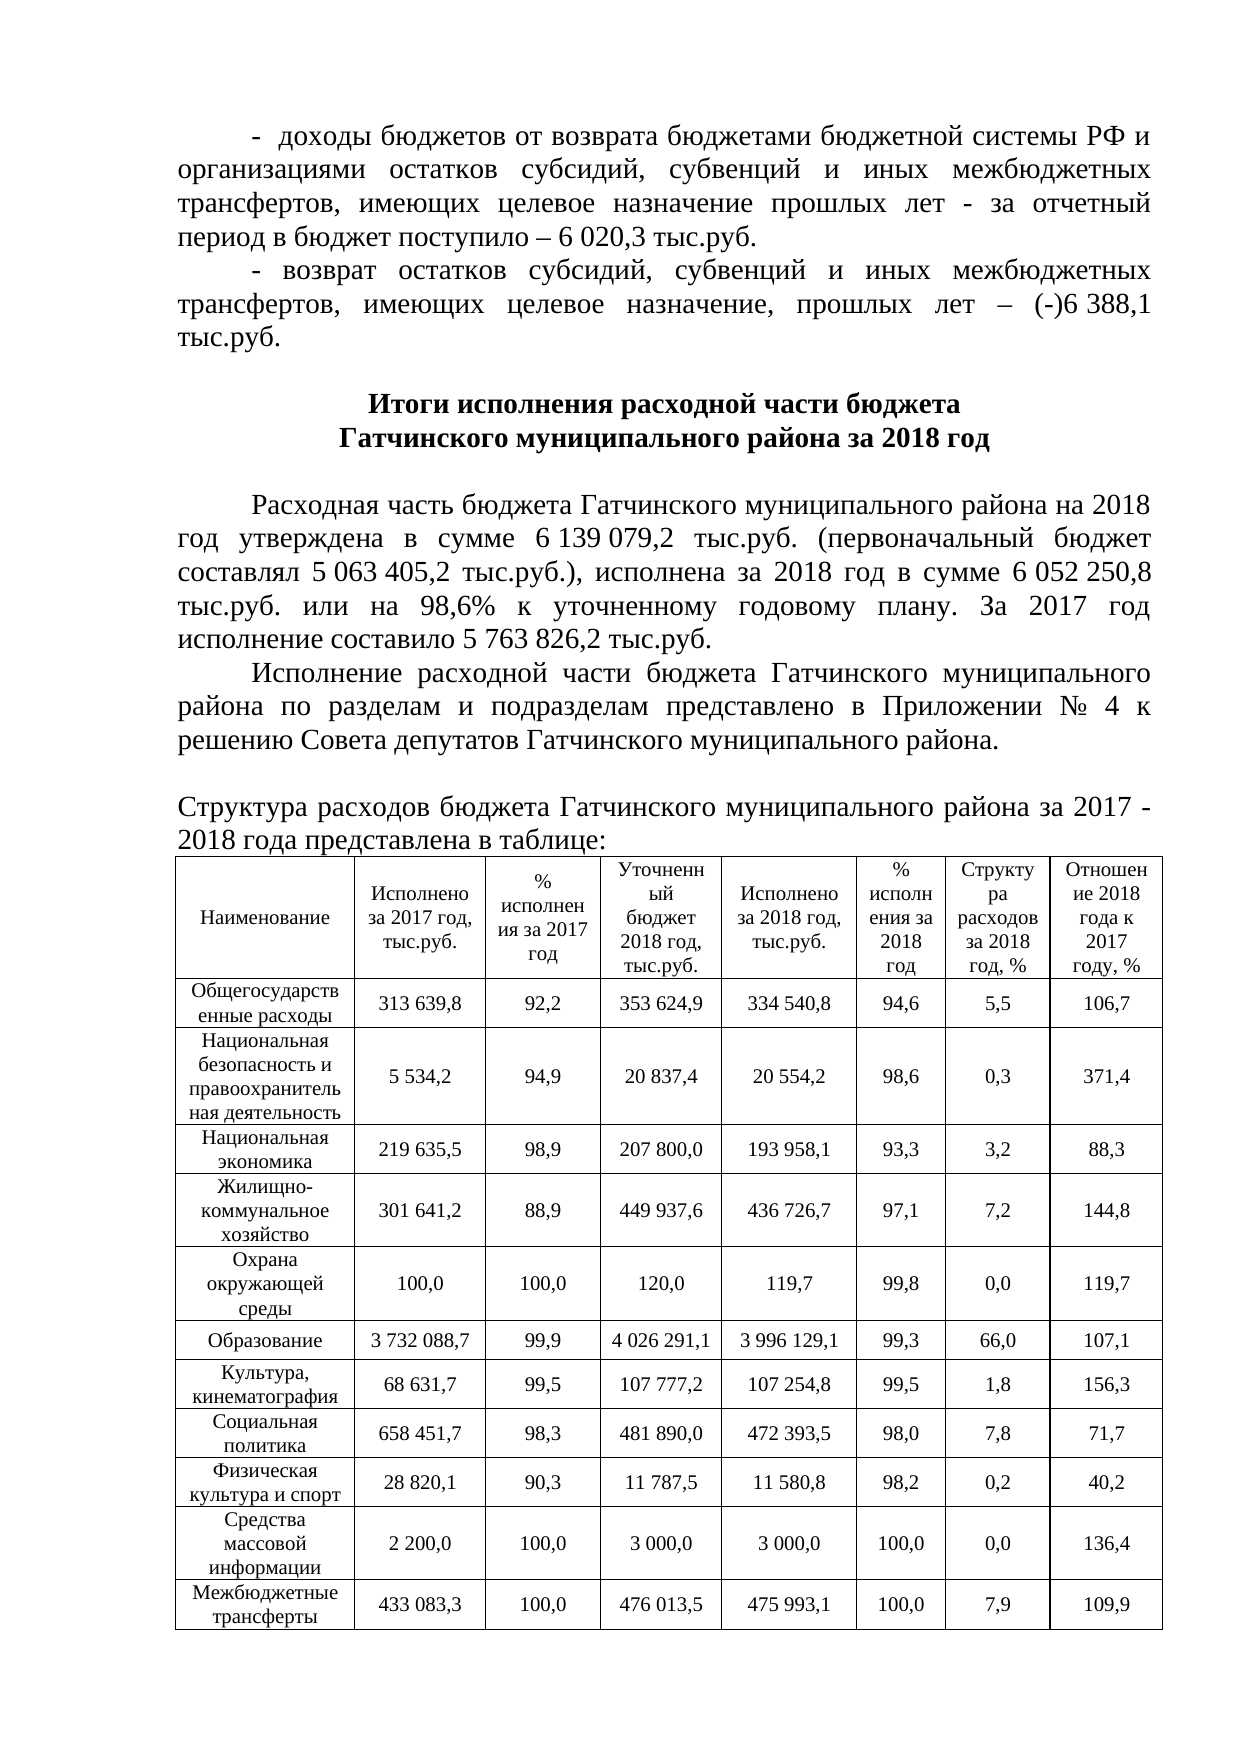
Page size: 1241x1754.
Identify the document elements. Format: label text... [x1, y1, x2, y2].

table_cell 136,4 [1051, 1507, 1162, 1579]
table_cell 119,7 [1051, 1247, 1162, 1319]
table_cell 99,5 [486, 1360, 600, 1408]
table_cell 0,3 [946, 1028, 1049, 1124]
table_cell 100,0 [486, 1580, 600, 1628]
table_cell Национальная экономика [176, 1125, 354, 1173]
table_cell Общегосударственные расходы [176, 979, 354, 1027]
table_cell 313 639,8 [355, 979, 485, 1027]
table_cell Межбюджетные трансферты [176, 1580, 354, 1628]
table_header Наименование [176, 857, 354, 977]
table_cell 92,2 [486, 979, 600, 1027]
table_cell 120,0 [601, 1247, 721, 1319]
table_cell 3 000,0 [601, 1507, 721, 1579]
table_cell 99,3 [857, 1321, 945, 1358]
table_cell 3 732 088,7 [355, 1321, 485, 1358]
table_cell 97,1 [857, 1174, 945, 1246]
table_cell 3,2 [946, 1125, 1049, 1173]
table_cell 100,0 [355, 1247, 485, 1319]
table_header % исполнения за 2018 год [857, 857, 945, 977]
table_cell 20 837,4 [601, 1028, 721, 1124]
table_cell 98,0 [857, 1409, 945, 1457]
table_cell 433 083,3 [355, 1580, 485, 1628]
table_cell 7,9 [946, 1580, 1049, 1628]
table_cell 3 996 129,1 [722, 1321, 856, 1358]
table_cell 1,8 [946, 1360, 1049, 1408]
table_cell 11 580,8 [722, 1458, 856, 1506]
table_cell 3 000,0 [722, 1507, 856, 1579]
table_cell Национальная безопасность и правоохранительная деятельность [176, 1028, 354, 1124]
table_header Исполнено за 2018 год, тыс.руб. [722, 857, 856, 977]
text Итоги исполнения расходной части бюджета [177, 386, 1152, 420]
table_cell Охрана окружающей среды [176, 1247, 354, 1319]
table_cell Культура, кинематография [176, 1360, 354, 1408]
table_cell 66,0 [946, 1321, 1049, 1358]
table_cell 11 787,5 [601, 1458, 721, 1506]
table_cell 144,8 [1051, 1174, 1162, 1246]
table_cell 100,0 [857, 1580, 945, 1628]
table_cell 475 993,1 [722, 1580, 856, 1628]
table_cell 371,4 [1051, 1028, 1162, 1124]
table_cell Жилищно-коммунальное хозяйство [176, 1174, 354, 1246]
table_cell Образование [176, 1321, 354, 1358]
text Гатчинского муниципального района за 2018 год [177, 420, 1152, 453]
table_cell 28 820,1 [355, 1458, 485, 1506]
table_cell 98,6 [857, 1028, 945, 1124]
table_cell 99,5 [857, 1360, 945, 1408]
table_cell 106,7 [1051, 979, 1162, 1027]
table_cell 301 641,2 [355, 1174, 485, 1246]
table_cell 100,0 [486, 1507, 600, 1579]
table_cell 658 451,7 [355, 1409, 485, 1457]
table_cell 0,0 [946, 1507, 1049, 1579]
table_cell 0,0 [946, 1247, 1049, 1319]
table_cell Физическая культура и спорт [176, 1458, 354, 1506]
table_cell 207 800,0 [601, 1125, 721, 1173]
table_cell 436 726,7 [722, 1174, 856, 1246]
table_cell 88,9 [486, 1174, 600, 1246]
table_cell 481 890,0 [601, 1409, 721, 1457]
table_cell 156,3 [1051, 1360, 1162, 1408]
table_cell 100,0 [486, 1247, 600, 1319]
table_cell 119,7 [722, 1247, 856, 1319]
table_cell 193 958,1 [722, 1125, 856, 1173]
table_header Структура расходов за 2018 год, % [946, 857, 1049, 977]
table_cell 68 631,7 [355, 1360, 485, 1408]
table_header Исполнено за 2017 год, тыс.руб. [355, 857, 485, 977]
table_cell 99,9 [486, 1321, 600, 1358]
table_cell 99,8 [857, 1247, 945, 1319]
table_cell 98,9 [486, 1125, 600, 1173]
table_cell 100,0 [857, 1507, 945, 1579]
table_cell 334 540,8 [722, 979, 856, 1027]
table_cell 88,3 [1051, 1125, 1162, 1173]
table_cell 93,3 [857, 1125, 945, 1173]
table_header Уточненный бюджет 2018 год, тыс.руб. [601, 857, 721, 977]
text - доходы бюджетов от возврата бюджетами бюджетной системы РФ и организациями остатков субсидий, субвенций и иных межбюджетных трансфертов, имеющих целевое назначение прошлых лет - за отчетный период в бюджет поступило – 6 020,3 тыс.руб. [177, 118, 1152, 252]
table_cell 0,2 [946, 1458, 1049, 1506]
text Исполнение расходной части бюджета Гатчинского муниципального района по разделам и подразделам представлено в Приложении № 4 к решению Совета депутатов Гатчинского муниципального района. [177, 655, 1152, 755]
table_cell 472 393,5 [722, 1409, 856, 1457]
table_header Отношение 2018 года к 2017 году, % [1051, 857, 1162, 977]
table_cell 5,5 [946, 979, 1049, 1027]
table_cell 5 534,2 [355, 1028, 485, 1124]
table_cell Средства массовой информации [176, 1507, 354, 1579]
table_header % исполнения за 2017 год [486, 857, 600, 977]
table_cell 40,2 [1051, 1458, 1162, 1506]
table_cell 449 937,6 [601, 1174, 721, 1246]
table_cell 109,9 [1051, 1580, 1162, 1628]
table_cell 71,7 [1051, 1409, 1162, 1457]
table_cell 7,8 [946, 1409, 1049, 1457]
table_cell 107,1 [1051, 1321, 1162, 1358]
table_cell 353 624,9 [601, 979, 721, 1027]
table_cell 7,2 [946, 1174, 1049, 1246]
table_cell 98,2 [857, 1458, 945, 1506]
table_cell 476 013,5 [601, 1580, 721, 1628]
text - возврат остатков субсидий, субвенций и иных межбюджетных трансфертов, имеющих целевое назначение, прошлых лет – (-)6 388,1 тыс.руб. [177, 252, 1152, 353]
table_cell 4 026 291,1 [601, 1321, 721, 1358]
table_cell 107 254,8 [722, 1360, 856, 1408]
table_cell 107 777,2 [601, 1360, 721, 1408]
table_cell 98,3 [486, 1409, 600, 1457]
table_cell 94,9 [486, 1028, 600, 1124]
table_cell Социальная политика [176, 1409, 354, 1457]
table_cell 94,6 [857, 979, 945, 1027]
table_cell 90,3 [486, 1458, 600, 1506]
table_cell 219 635,5 [355, 1125, 485, 1173]
table_cell 2 200,0 [355, 1507, 485, 1579]
text Расходная часть бюджета Гатчинского муниципального района на 2018 год утверждена в сумме 6 139 079,2 тыс.руб. (первоначальный бюджет составлял 5 063 405,2 тыс.руб.), исполнена за 2018 год в сумме 6 052 250,8 тыс.руб. или на 98,6% к уточненному годовому плану. За 2017 год исполнение составило 5 763 826,2 тыс.руб. [177, 487, 1152, 655]
text Структура расходов бюджета Гатчинского муниципального района за 2017 - 2018 года представлена в таблице: [177, 789, 1152, 856]
table_cell 20 554,2 [722, 1028, 856, 1124]
